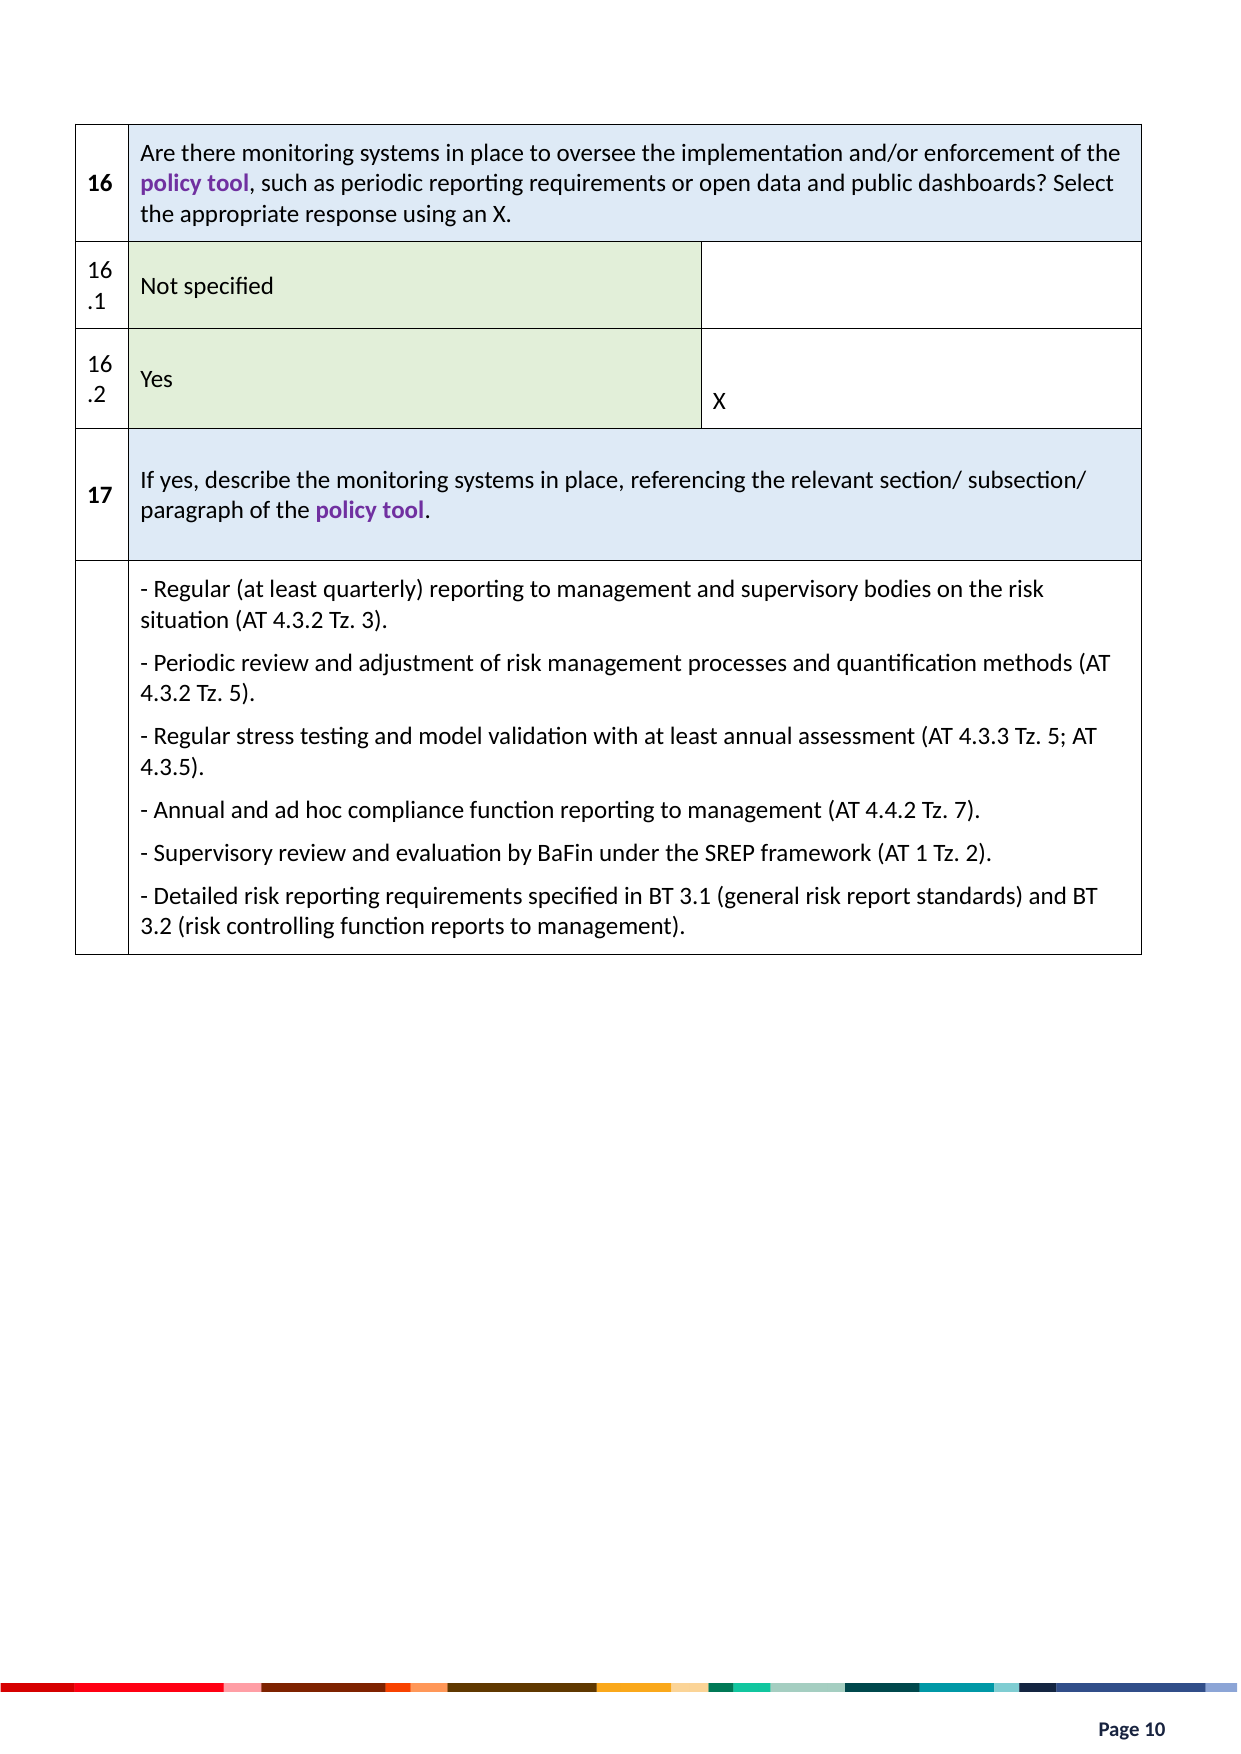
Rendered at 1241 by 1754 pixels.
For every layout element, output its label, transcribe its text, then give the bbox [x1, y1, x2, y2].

table_cell [702, 242, 1141, 328]
table_cell 16.1 [76, 242, 128, 328]
table_cell [76, 561, 128, 953]
table_cell 17 [76, 429, 128, 560]
table_cell If yes, describe the monitoring systems in place, referencing the relevant section/ subsection/ paragraph of the policy tool. [129, 429, 1141, 560]
table_cell 16.2 [76, 329, 128, 428]
table_cell Not specified [129, 242, 701, 328]
table_cell - Regular (at least quarterly) reporting to management and supervisory bodies on the risk situation (AT 4.3.2 Tz. 3). - Periodic review and adjustment of risk management processes and quantification methods (AT 4.3.2 Tz. 5). - Regular stress testing and model validation with at least annual assessment (AT 4.3.3 Tz. 5; AT 4.3.5). - Annual and ad hoc compliance function reporting to management (AT 4.4.2 Tz. 7). - Supervisory review and evaluation by BaFin under the SREP framework (AT 1 Tz. 2). - Detailed risk reporting requirements specified in BT 3.1 (general risk report standards) and BT 3.2 (risk controlling function reports to management). [129, 561, 1141, 953]
picture [0, 1683, 1236, 1692]
table_cell Are there monitoring systems in place to oversee the implementation and/or enforcement of the policy tool, such as periodic reporting requirements or open data and public dashboards? Select the appropriate response using an X. [129, 125, 1141, 241]
table_cell Yes [129, 329, 701, 428]
table_cell 16 [76, 125, 128, 241]
table_cell X [702, 329, 1141, 428]
